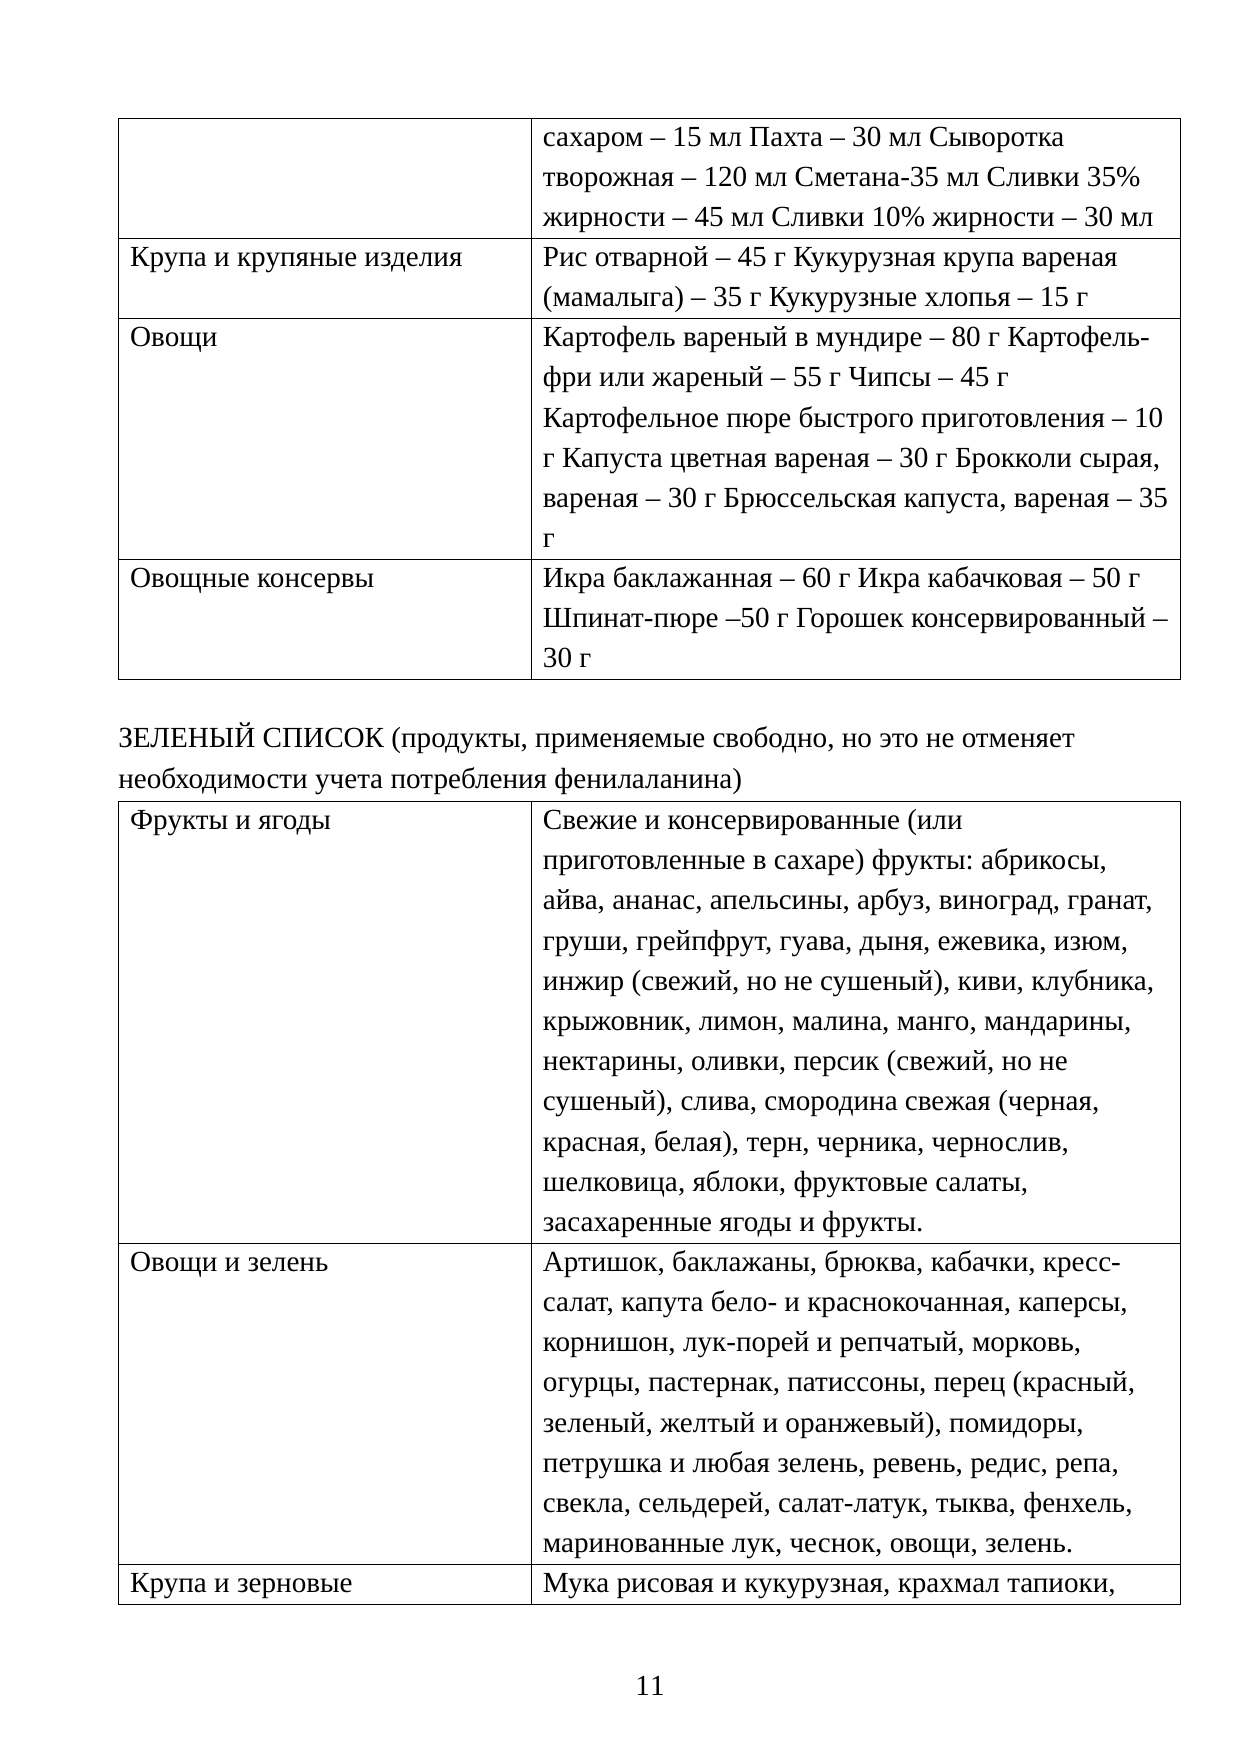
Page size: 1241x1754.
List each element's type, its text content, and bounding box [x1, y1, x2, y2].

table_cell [532, 1565, 1180, 1604]
table_cell Овощи и зелень [119, 1244, 531, 1564]
table_cell Овощи [119, 319, 531, 559]
table_cell Крупа и крупяные изделия [119, 239, 531, 318]
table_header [119, 119, 531, 238]
table_cell Овощные консервы [119, 560, 531, 679]
table_cell Икра баклажанная – 60 г Икра кабачковая – 50 г Шпинат-пюре –50 г Горошек консервированный – 30 г [532, 560, 1180, 679]
table_cell Картофель вареный в мундире – 80 г Картофель-фри или жареный – 55 г Чипсы – 45 г Картофельное пюре быстрого приготовления – 10 г Капуста цветная вареная – 30 г Брокколи сырая, вареная – 30 г Брюссельская капуста, вареная – 35 г [532, 319, 1180, 559]
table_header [532, 119, 1180, 238]
text ЗЕЛЕНЫЙ СПИСОК (продукты, применяемые свободно, но это не отменяет необходимости учета потребления фенилаланина) [118, 721, 1181, 794]
table_cell Крупа и зерновые [119, 1565, 531, 1604]
table_header Свежие и консервированные (или приготовленные в сахаре) фрукты: абрикосы, айва, ананас, апельсины, арбуз, виноград, гранат, груши, грейпфрут, гуава, дыня, ежевика, изюм, инжир (свежий, но не сушеный), киви, клубника, крыжовник, лимон, малина, манго, мандарины, нектарины, оливки, персик (свежий, но не сушеный), слива, смородина свежая (черная, красная, белая), терн, черника, чернослив, шелковица, яблоки, фруктовые салаты, засахаренные ягоды и фрукты. [532, 802, 1180, 1243]
table_header Фрукты и ягоды [119, 802, 531, 1243]
table_cell Рис отварной – 45 г Кукурузная крупа вареная (мамалыга) – 35 г Кукурузные хлопья – 15 г [532, 239, 1180, 318]
table_cell Артишок, баклажаны, брюква, кабачки, кресс-салат, капута бело- и краснокочанная, каперсы, корнишон, лук-порей и репчатый, морковь, огурцы, пастернак, патиссоны, перец (красный, зеленый, желтый и оранжевый), помидоры, петрушка и любая зелень, ревень, редис, репа, свекла, сельдерей, салат-латук, тыква, фенхель, маринованные лук, чеснок, овощи, зелень. [532, 1244, 1180, 1564]
